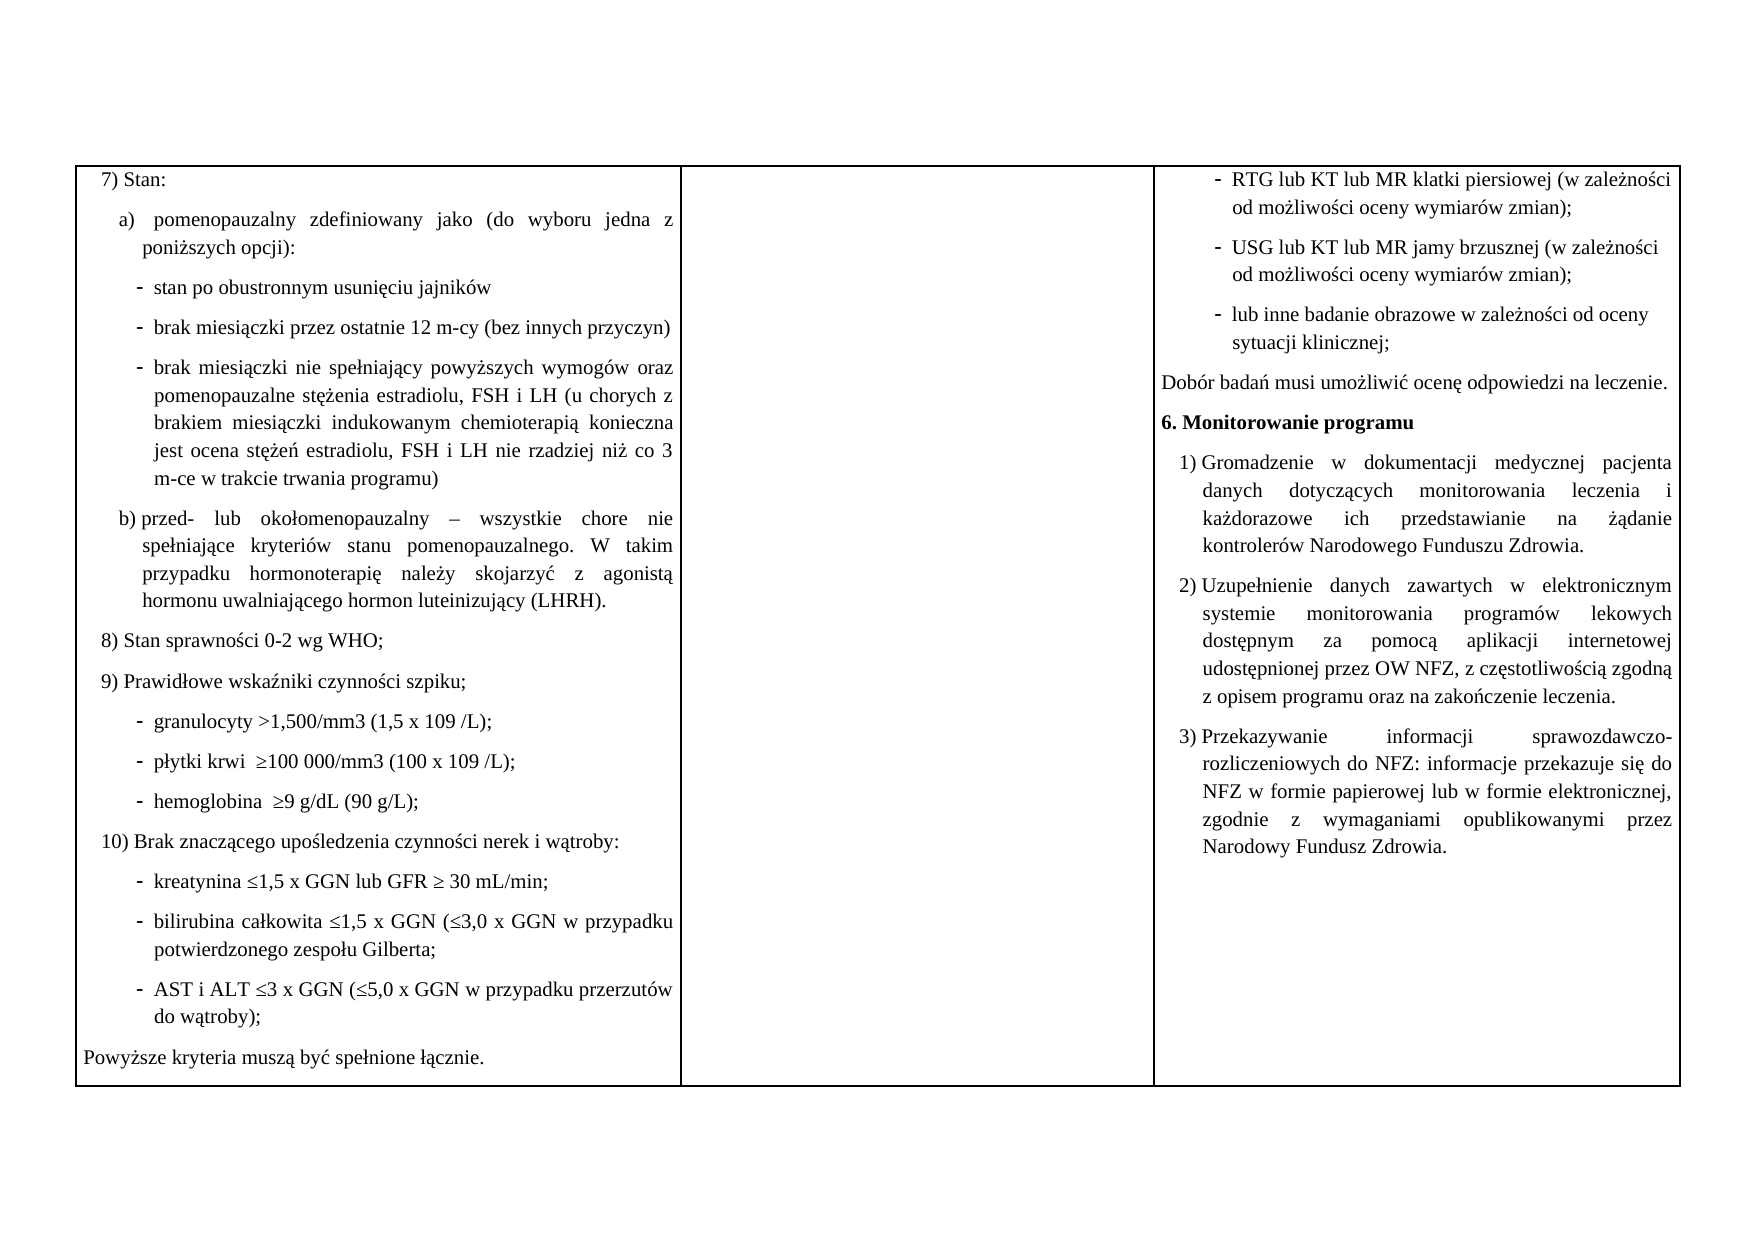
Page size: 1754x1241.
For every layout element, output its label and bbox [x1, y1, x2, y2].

table_cell [77, 167, 680, 1085]
table_cell [682, 167, 1153, 1085]
table_cell [1155, 167, 1679, 1085]
